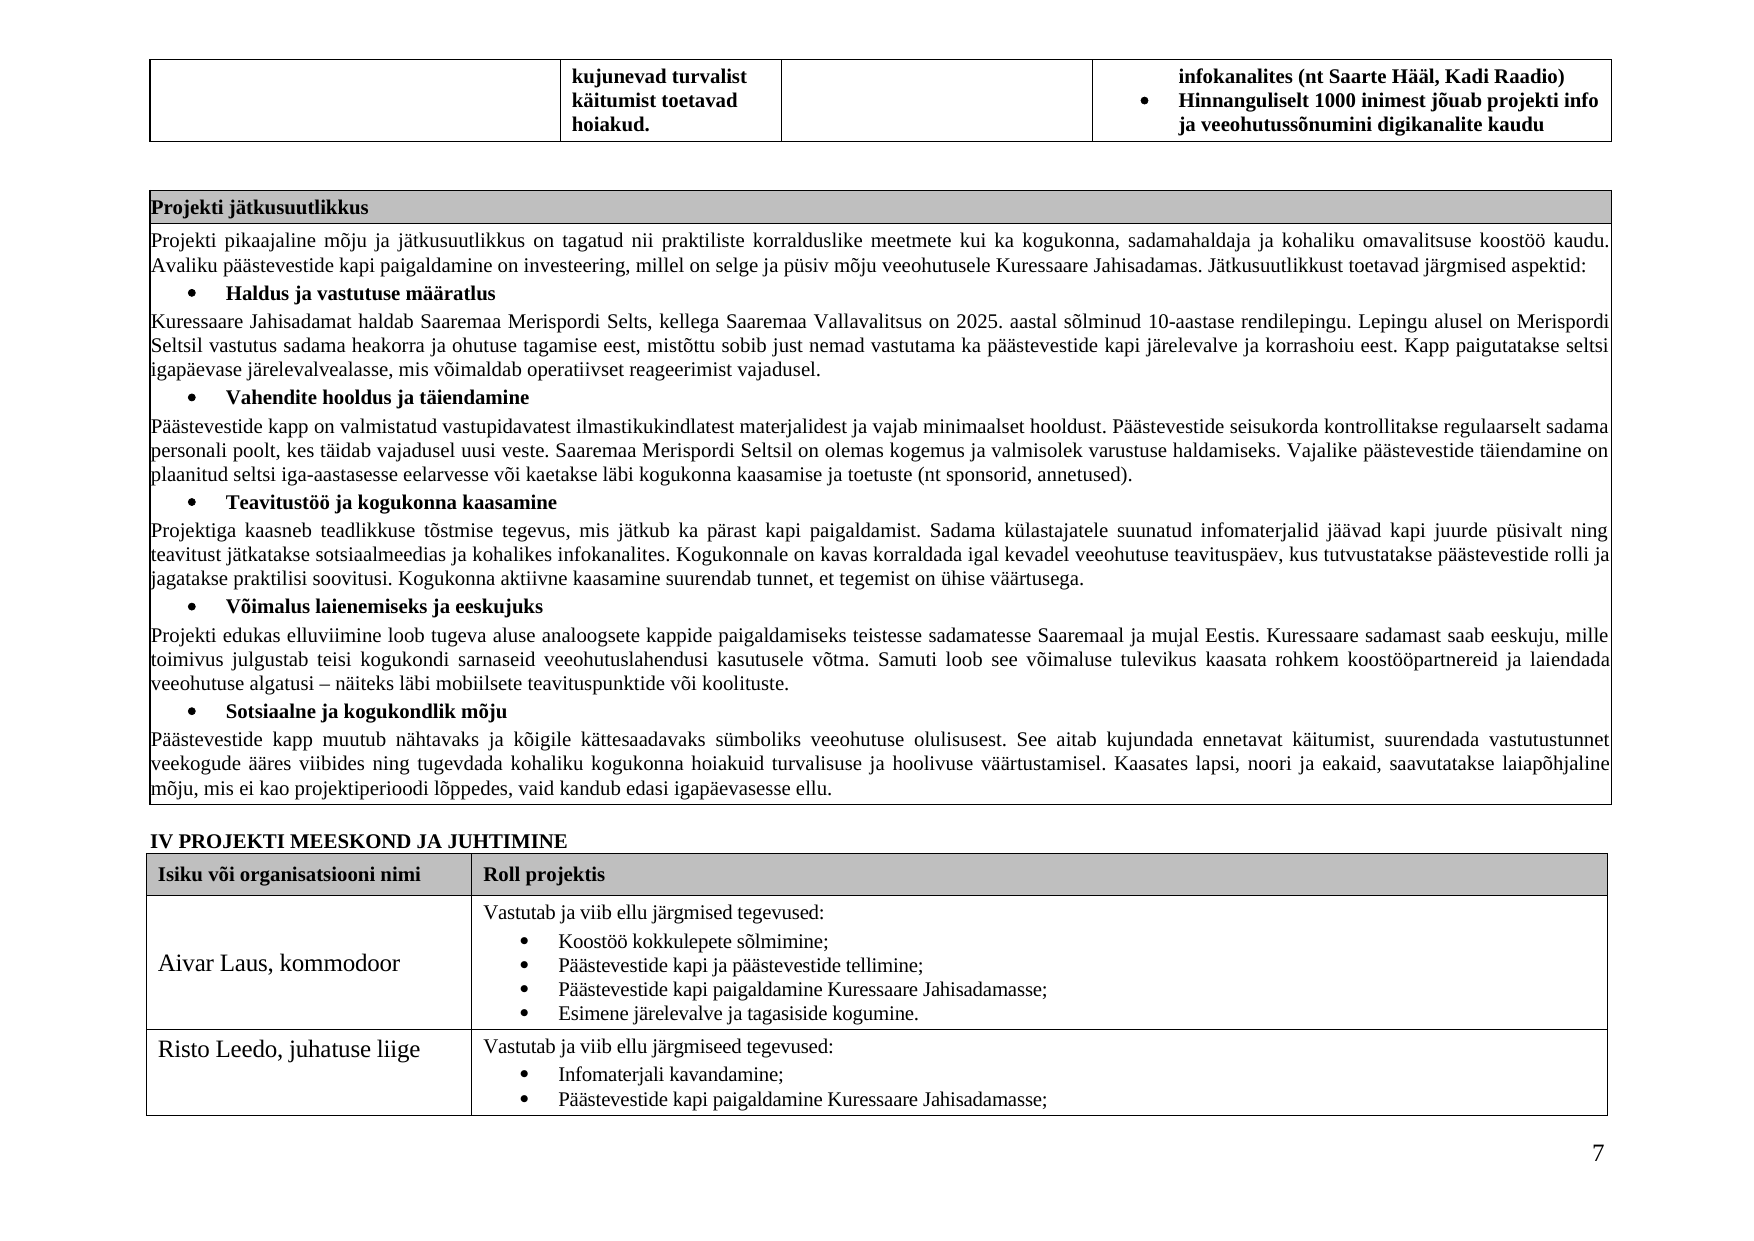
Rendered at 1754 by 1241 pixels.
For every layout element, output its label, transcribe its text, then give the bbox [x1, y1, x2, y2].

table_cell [151, 60, 560, 141]
table_cell Vastutab ja viib ellu järgmised tegevused: Koostöö kokkulepete sõlmimine; Päästevestide kapi ja päästevestide tellimine; Päästevestide kapi paigaldamine Kuressaare Jahisadamasse; Esimene järelevalve ja tagasiside kogumine. [472, 896, 1607, 1029]
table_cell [561, 60, 781, 141]
table_header Isiku või organisatsiooni nimi [147, 854, 471, 895]
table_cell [147, 1030, 471, 1115]
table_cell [782, 60, 1092, 141]
table_cell Projekti pikaajaline mõju ja jätkusuutlikkus on tagatud nii praktiliste korralduslike meetmete kui ka kogukonna, sadamahaldaja ja kohaliku omavalitsuse koostöö kaudu. Avaliku päästevestide kapi paigaldamine on investeering, millel on selge ja püsiv mõju veeohutusele Kuressaare Jahisadamas. Jätkusuutlikkust toetavad järgmised aspektid: Haldus ja vastutuse määratlus Kuressaare Jahisadamat haldab Saaremaa Merispordi Selts, kellega Saaremaa Vallavalitsus on 2025. aastal sõlminud 10-aastase rendilepingu. Lepingu alusel on Merispordi Seltsil vastutus sadama heakorra ja ohutuse tagamise eest, mistõttu sobib just nemad vastutama ka päästevestide kapi järelevalve ja korrashoiu eest. Kapp paigutatakse seltsi igapäevase järelevalvealasse, mis võimaldab operatiivset reageerimist vajadusel. Vahendite hooldus ja täiendamine Päästevestide kapp on valmistatud vastupidavatest ilmastikukindlatest materjalidest ja vajab minimaalset hooldust. Päästevestide seisukorda kontrollitakse regulaarselt sadama personali poolt, kes täidab vajadusel uusi veste. Saaremaa Merispordi Seltsil on olemas kogemus ja valmisolek varustuse haldamiseks. Vajalike päästevestide täiendamine on plaanitud seltsi iga-aastasesse eelarvesse või kaetakse läbi kogukonna kaasamise ja toetuste (nt sponsorid, annetused). Teavitustöö ja kogukonna kaasamine Projektiga kaasneb teadlikkuse tõstmise tegevus, mis jätkub ka pärast kapi paigaldamist. Sadama külastajatele suunatud infomaterjalid jäävad kapi juurde püsivalt ning teavitust jätkatakse sotsiaalmeedias ja kohalikes infokanalites. Kogukonnale on kavas korraldada igal kevadel veeohutuse teavituspäev, kus tutvustatakse päästevestide rolli ja jagatakse praktilisi soovitusi. Kogukonna aktiivne kaasamine suurendab tunnet, et tegemist on ühise väärtusega. Võimalus laienemiseks ja eeskujuks Projekti edukas elluviimine loob tugeva aluse analoogsete kappide paigaldamiseks teistesse sadamatesse Saaremaal ja mujal Eestis. Kuressaare sadamast saab eeskuju, mille toimivus julgustab teisi kogukondi sarnaseid veeohutuslahendusi kasutusele võtma. Samuti loob see võimaluse tulevikus kaasata rohkem koostööpartnereid ja laiendada veeohutuse algatusi – näiteks läbi mobiilsete teavituspunktide või koolituste. Sotsiaalne ja kogukondlik mõju Päästevestide kapp muutub nähtavaks ja kõigile kättesaadavaks sümboliks veeohutuse olulisusest. See aitab kujundada ennetavat käitumist, suurendada vastutustunnet veekogude ääres viibides ning tugevdada kohaliku kogukonna hoiakuid turvalisuse ja hoolivuse väärtustamisel. Kaasates lapsi, noori ja eakaid, saavutatakse laiapõhjaline mõju, mis ei kao projektiperioodi lõppedes, vaid kandub edasi igapäevasesse ellu. [151, 224, 1611, 804]
table_header Roll projektis [472, 854, 1607, 895]
text IV PROJEKTI MEESKOND JA JUHTIMINE [150, 829, 1604, 853]
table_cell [472, 1030, 1607, 1115]
table_cell Aivar Laus, kommodoor [147, 896, 471, 1029]
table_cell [1093, 60, 1611, 141]
table_header Projekti jätkusuutlikkus [151, 191, 1611, 223]
